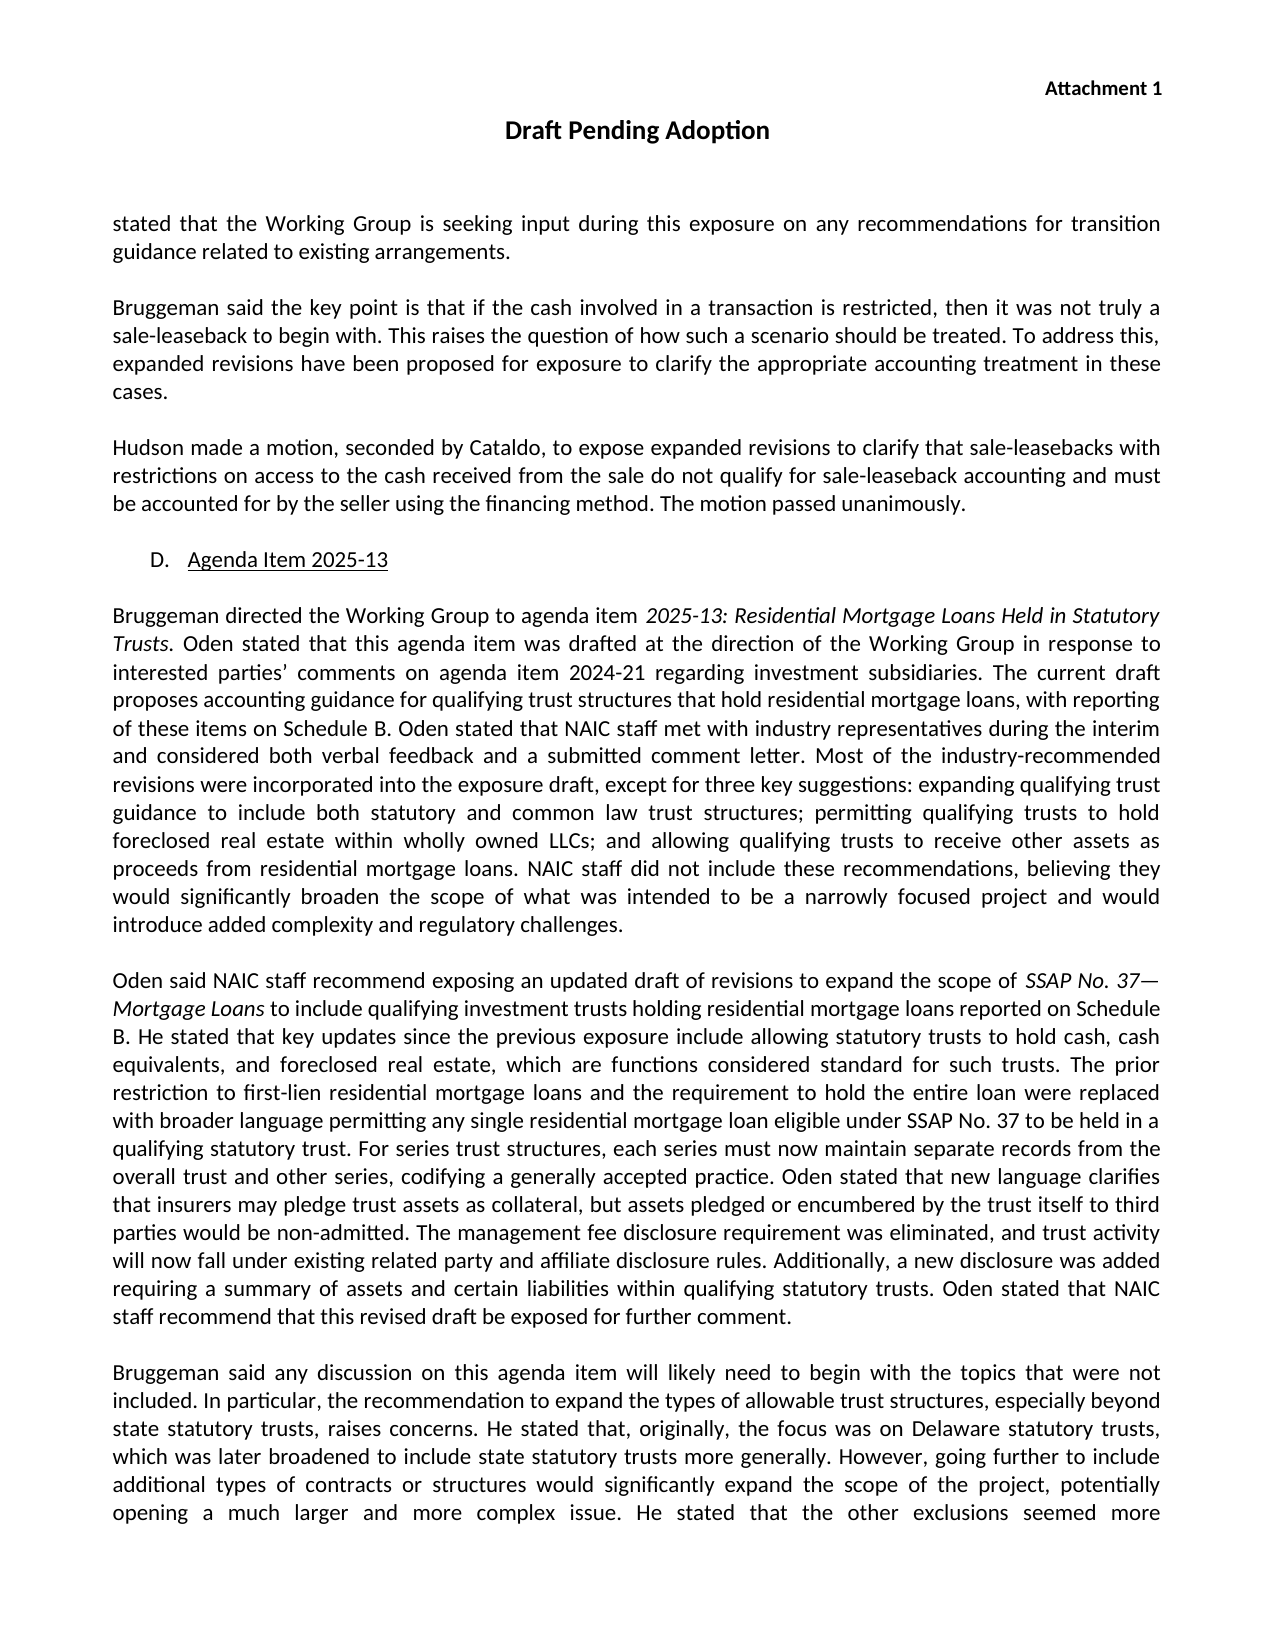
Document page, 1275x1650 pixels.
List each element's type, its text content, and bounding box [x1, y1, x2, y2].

text Bruggeman said the key point is that if the cash involved in a transaction is restricted, then it was not truly a sale-leaseback to begin with. This raises the question of how such a scenario should be treated. To address this, expanded revisions have been proposed for exposure to clarify the appropriate accounting treatment in these cases. [112, 293, 1162, 405]
text Bruggeman directed the Working Group to agenda item 2025-13: Residential Mortgage Loans Held in Statutory Trusts. Oden stated that this agenda item was drafted at the direction of the Working Group in response to interested parties’ comments on agenda item 2024-21 regarding investment subsidiaries. The current draft proposes accounting guidance for qualifying trust structures that hold residential mortgage loans, with reporting of these items on Schedule B. Oden stated that NAIC staff met with industry representatives during the interim and considered both verbal feedback and a submitted comment letter. Most of the industry-recommended revisions were incorporated into the exposure draft, except for three key suggestions: expanding qualifying trust guidance to include both statutory and common law trust structures; permitting qualifying trusts to hold foreclosed real estate within wholly owned LLCs; and allowing qualifying trusts to receive other assets as proceeds from residential mortgage loans. NAIC staff did not include these recommendations, believing they would significantly broaden the scope of what was intended to be a narrowly focused project and would introduce added complexity and regulatory challenges. [112, 602, 1162, 938]
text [112, 1358, 1162, 1526]
text Hudson made a motion, seconded by Cataldo, to expose expanded revisions to clarify that sale-leasebacks with restrictions on access to the cash received from the sale do not qualify for sale-leaseback accounting and must be accounted for by the seller using the financing method. The motion passed unanimously. [112, 433, 1162, 517]
text Oden said NAIC staff recommend exposing an updated draft of revisions to expand the scope of SSAP No. 37—Mortgage Loans to include qualifying investment trusts holding residential mortgage loans reported on Schedule B. He stated that key updates since the previous exposure include allowing statutory trusts to hold cash, cash equivalents, and foreclosed real estate, which are functions considered standard for such trusts. The prior restriction to first-lien residential mortgage loans and the requirement to hold the entire loan were replaced with broader language permitting any single residential mortgage loan eligible under SSAP No. 37 to be held in a qualifying statutory trust. For series trust structures, each series must now maintain separate records from the overall trust and other series, codifying a generally accepted practice. Oden stated that new language clarifies that insurers may pledge trust assets as collateral, but assets pledged or encumbered by the trust itself to third parties would be non-admitted. The management fee disclosure requirement was eliminated, and trust activity will now fall under existing related party and affiliate disclosure rules. Additionally, a new disclosure was added requiring a summary of assets and certain liabilities within qualifying statutory trusts. Oden stated that NAIC staff recommend that this revised draft be exposed for further comment. [112, 966, 1162, 1330]
list Agenda Item 2025-13 [150, 546, 1162, 573]
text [112, 209, 1162, 265]
